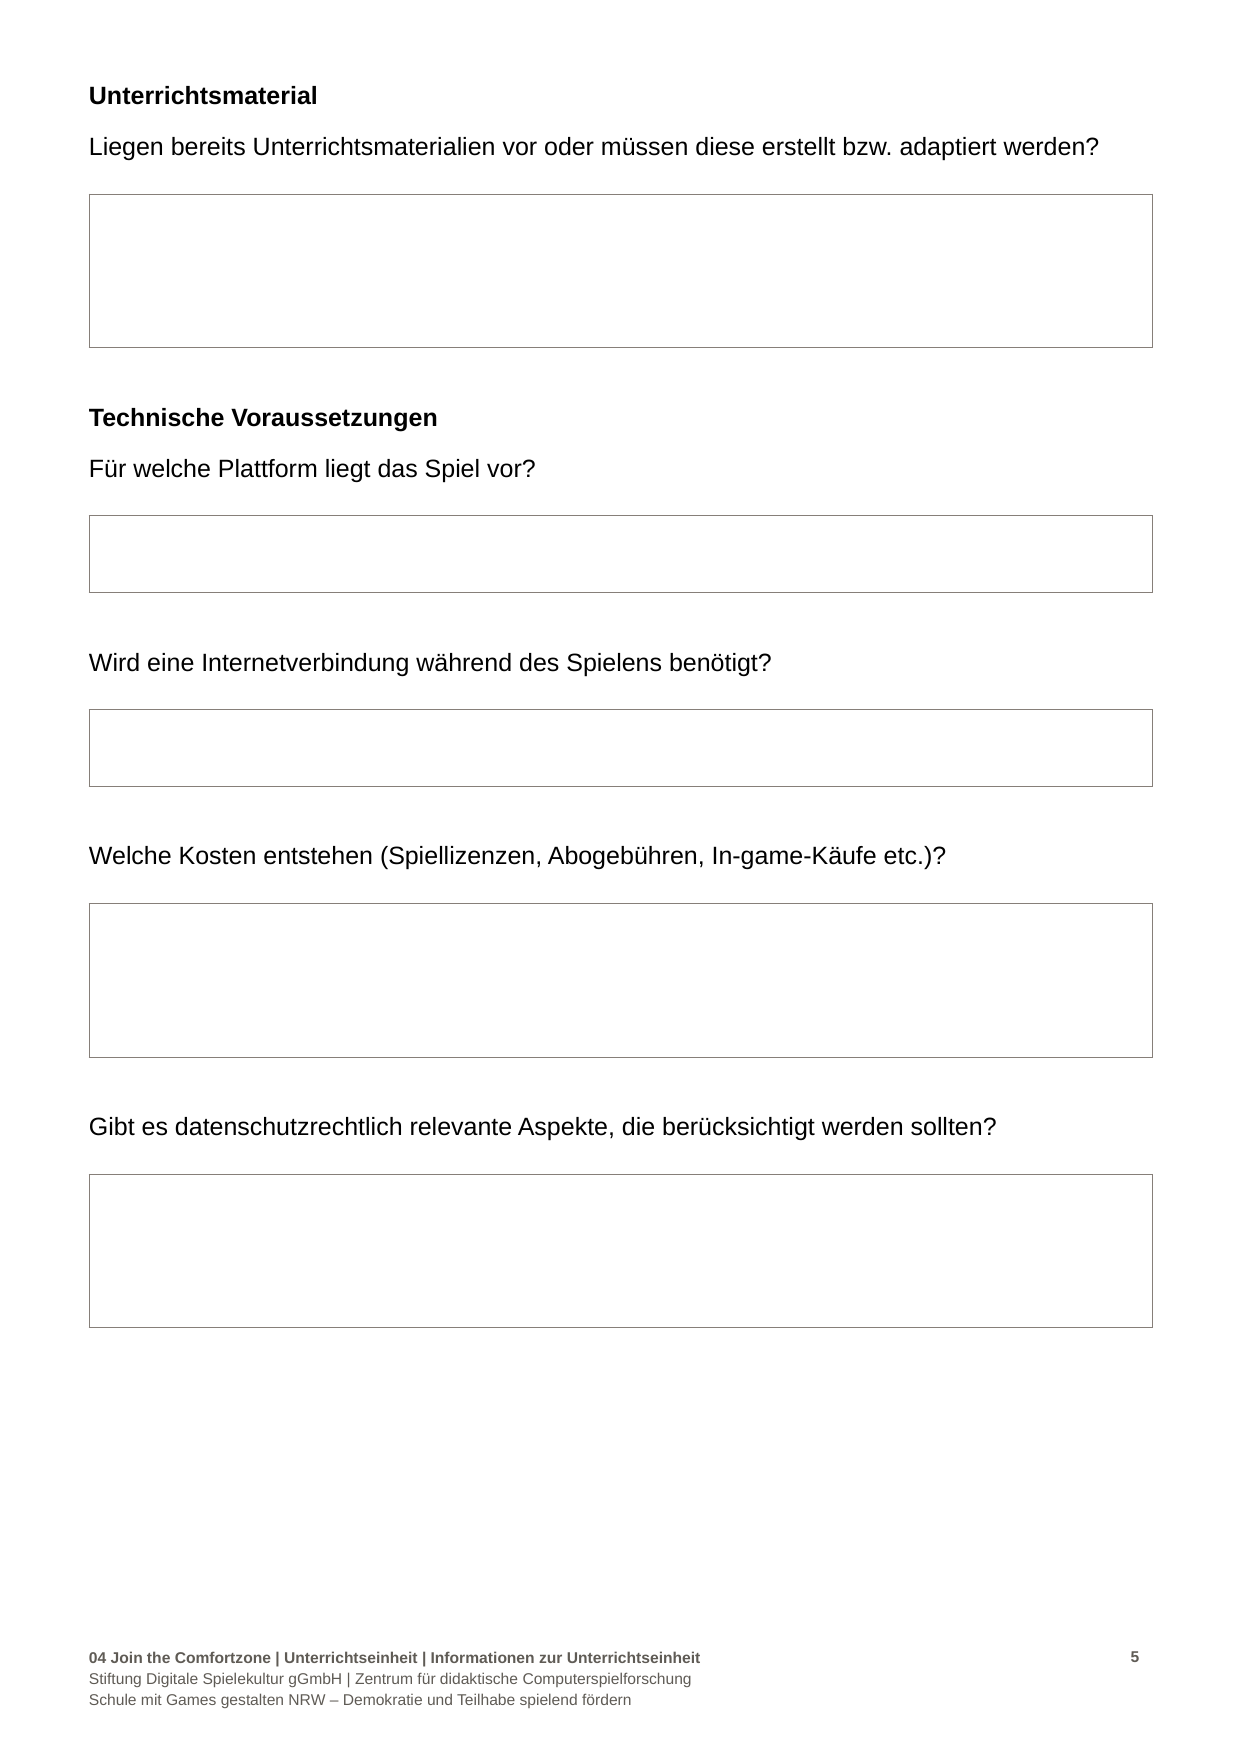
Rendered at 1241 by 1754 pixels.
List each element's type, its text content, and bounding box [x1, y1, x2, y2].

text Gibt es datenschutzrechtlich relevante Aspekte, die berücksichtigt werden sollten? [89, 1112, 1152, 1141]
table_header [90, 195, 1152, 347]
text Liegen bereits Unterrichtsmaterialien vor oder müssen diese erstellt bzw. adaptiert werden? [89, 132, 1152, 161]
text Technische Voraussetzungen [89, 402, 1152, 431]
text Für welche Plattform liegt das Spiel vor? [89, 454, 1152, 482]
table_header [90, 904, 1152, 1057]
table_header [90, 710, 1152, 786]
text Welche Kosten entstehen (Spiellizenzen, Abogebühren, In-game-Käufe etc.)? [89, 841, 1152, 870]
table_header [90, 516, 1152, 592]
text Unterrichtsmaterial [89, 81, 1152, 109]
text Wird eine Internetverbindung während des Spielens benötigt? [89, 647, 1152, 676]
table_header [90, 1175, 1152, 1327]
